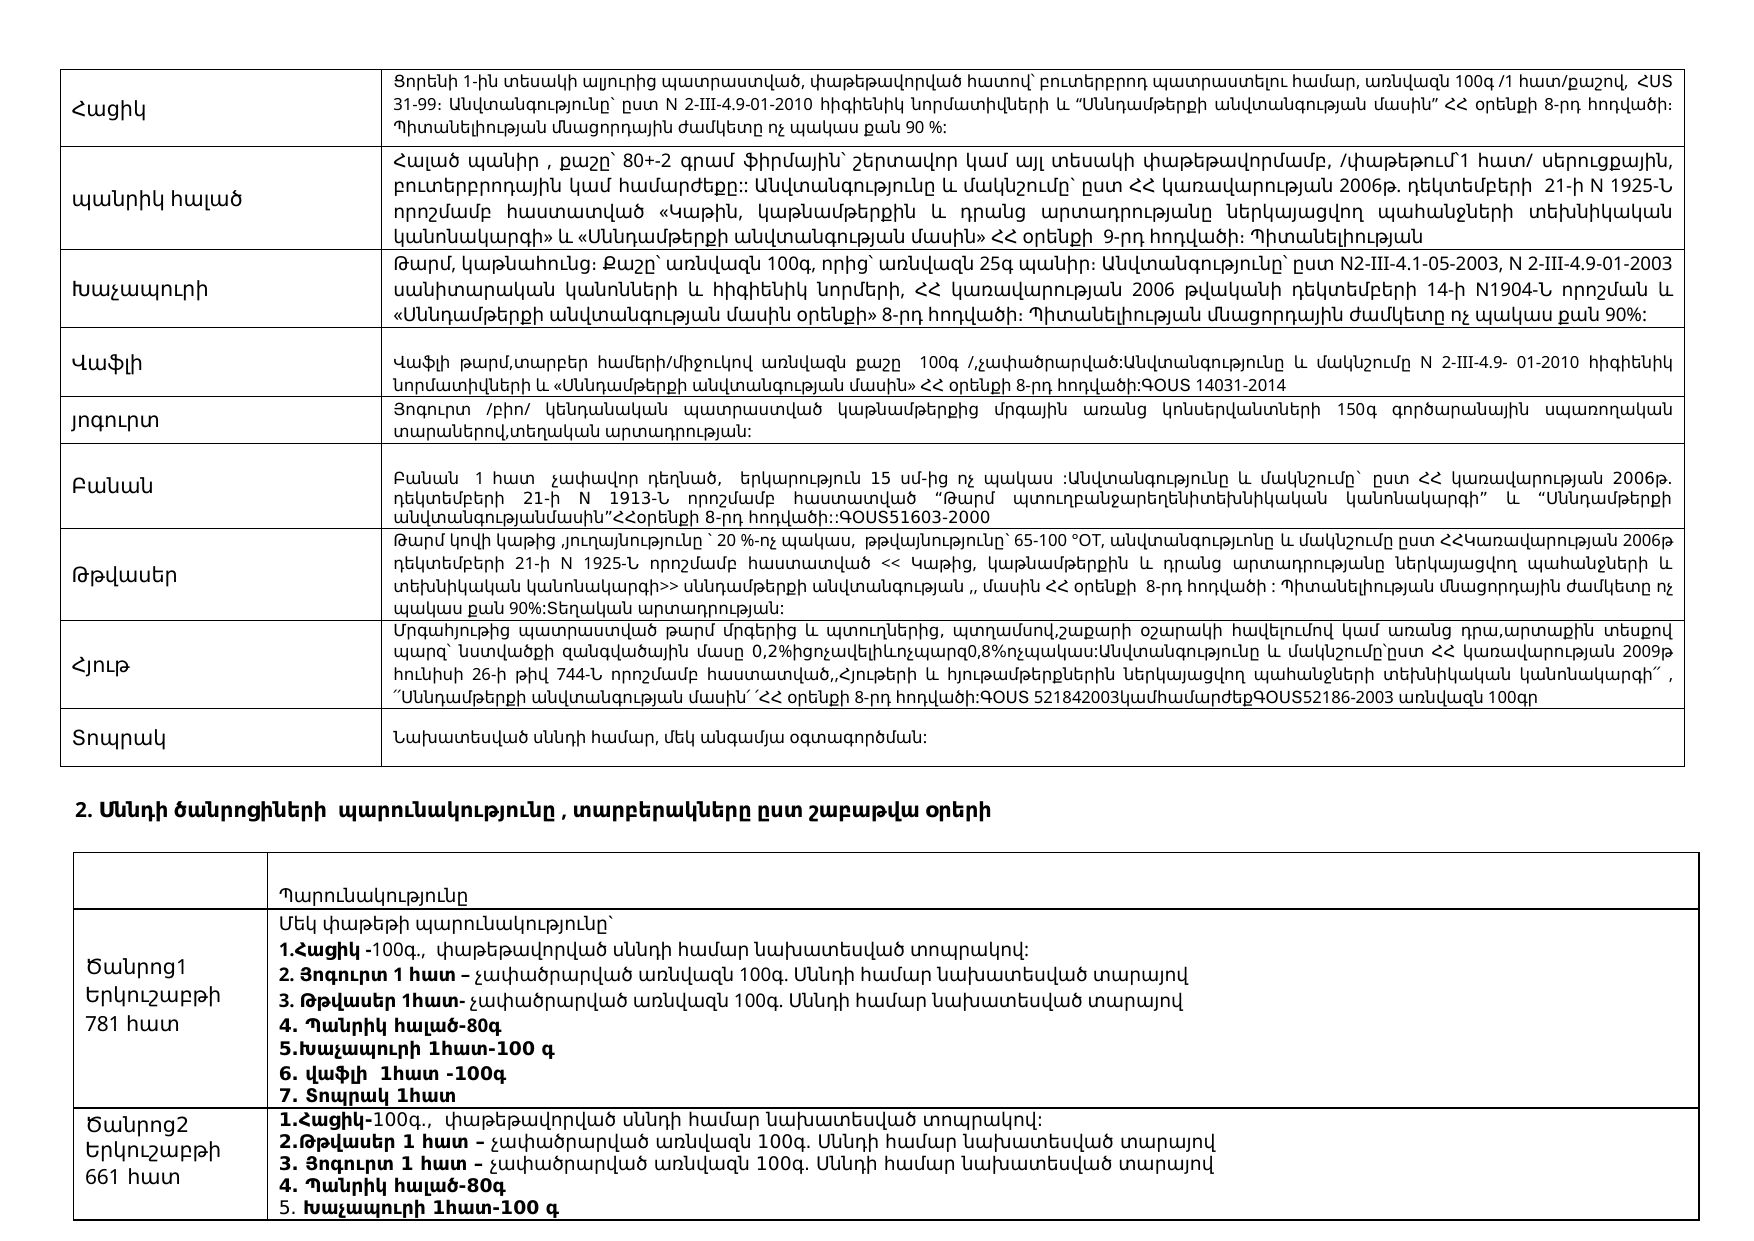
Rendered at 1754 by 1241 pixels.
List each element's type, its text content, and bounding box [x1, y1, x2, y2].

table_cell Վաֆլի [61, 328, 381, 396]
table_cell Հացիկ [61, 70, 381, 146]
table_cell Մրգահյութից պատրաստված թարմ մրգերից և պտուղներից, պտղամսով,շաքարի օշարակի հավելումով կամ առանց դրա,արտաքին տեսքով պարզ՝ նստվածքի զանգվածային մասը 0,2%իցոչավելիևոչպարզ0,8%ոչպակաս:Անվտանգությունը և մակնշումը՝ըստ ՀՀ կառավարության 2009թ հունիսի 26-ի թիվ 744-Ն որոշմամբ հաստատված,,Հյութերի և հյութամթերքներին ներկայացվող պահանջների տեխնիկական կանոնակարգի՛՛ , ՛՛Սննդամթերքի անվտանգության մասին՛ ՛ՀՀ օրենքի 8-րդ հոդվածի:ԳՕՍՏ 521842003կամհամարժեքԳՕՍՏ52186-2003 առնվազն 100գր [382, 621, 1684, 708]
table_header [74, 853, 267, 908]
table_cell Խաչապուրի [61, 250, 381, 327]
table_cell Տոպրակ [61, 709, 381, 766]
table_cell Վաֆլի թարմ,տարբեր համերի/միջուկով առնվազն քաշը 100գ /,չափածրարված:Անվտանգությունը և մակնշումը N 2-III-4.9- 01-2010 հիգիենիկ նորմատիվների և «Սննդամթերքի անվտանգության մասին» ՀՀ օրենքի 8-րդ հոդվածի:ԳՕՍՏ 14031-2014 [382, 328, 1684, 396]
table_cell Հյութ [61, 621, 381, 708]
table_cell Բանան 1 հատ չափավոր դեղնած, երկարություն 15 սմ-ից ոչ պակաս :Անվտանգությունը և մակնշումը` ըստ ՀՀ կառավարության 2006թ. դեկտեմբերի 21-ի N 1913-Ն որոշմամբ հաստատված “Թարմ պտուղբանջարեղենիտեխնիկական կանոնակարգի” և “Սննդամթերքի անվտանգությանմասին”ՀՀօրենքի 8-րդ հոդվածի::ԳՕՍՏ51603-2000 [382, 444, 1684, 528]
table_cell Հալած պանիր , քաշը՝ 80+-2 գրամ ֆիրմային՝ շերտավոր կամ այլ տեսակի փաթեթավորմամբ, /փաթեթում՝1 հատ/ սերուցքային, բուտերբրոդային կամ համարժեքը:: Անվտանգությունը և մակնշումը` ըստ ՀՀ կառավարության 2006թ. դեկտեմբերի 21-ի N 1925-Ն որոշմամբ հաստատված «Կաթին, կաթնամթերքին և դրանց արտադրությանը ներկայացվող պահանջների տեխնիկական կանոնակարգի» և «Սննդամթերքի անվտանգության մասին» ՀՀ օրենքի 9-րդ հոդվածի։ Պիտանելիության [382, 147, 1684, 249]
table_cell Նախատեսված սննդի համար, մեկ անգամյա օգտագործման: [382, 709, 1684, 766]
table_header Պարունակությունը [268, 853, 1698, 908]
text 2. Սննդի ծանրոցիների պարունակությունը , տարբերակները ըստ շաբաթվա օրերի [75, 795, 1698, 823]
table_cell Ծանրոց1 Երկուշաբթի 781 հատ [74, 910, 267, 1107]
table_cell Յոգուրտ /բիո/ կենդանական պատրաստված կաթնամթերքից մրգային առանց կոնսերվանտների 150գ գործարանային սպառողական տարաներով,տեղական արտադրության: [382, 397, 1684, 442]
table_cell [74, 1109, 267, 1219]
table_cell յոգուրտ [61, 397, 381, 442]
table_cell Մեկ փաթեթի պարունակությունը` 1.Հացիկ -100գ., փաթեթավորված սննդի համար նախատեսված տոպրակով: 2. Յոգուրտ 1 հատ – չափածրարված առնվազն 100գ. Սննդի համար նախատեսված տարայով 3. Թթվասեր 1հատ- չափածրարված առնվազն 100գ. Սննդի համար նախատեսված տարայով 4. Պանրիկ հալած-80գ 5.Խաչապուրի 1հատ-100 գ 6. վաֆլի 1հատ -100գ 7. Տոպրակ 1հատ [268, 910, 1698, 1107]
table_cell Թարմ, կաթնահունց։ Քաշը՝ առնվազն 100գ, որից՝ առնվազն 25գ պանիր։ Անվտանգությունը՝ ըստ N2-III-4.1-05-2003, N 2-III-4.9-01-2003 սանիտարական կանոնների և հիգիենիկ նորմերի, ՀՀ կառավարության 2006 թվականի դեկտեմբերի 14-ի N1904-Ն որոշման և «Սննդամթերքի անվտանգության մասին օրենքի» 8-րդ հոդվածի։ Պիտանելիության մնացորդային ժամկետը ոչ պակաս քան 90%: [382, 250, 1684, 327]
table_cell պանրիկ հալած [61, 147, 381, 249]
table_cell Թարմ կովի կաթից ,յուղայնությունը ` 20 %-ոչ պակաս, թթվայնությունը` 65-100 °OT, անվտանգությւոնը և մակնշումը ըստ ՀՀԿառավարության 2006թ դեկտեմբերի 21-ի N 1925-Ն որոշմամբ հաստատված << Կաթից, կաթնամթերքին և դրանց արտադրությանը ներկայացվող պահանջների և տեխնիկական կանոնակարգի>> սննդամթերքի անվտանգության ,, մասին ՀՀ օրենքի 8-րդ հոդվածի : Պիտանելիության մնացորդային ժամկետը ոչ պակաս քան 90%:Տեղական արտադրության: [382, 529, 1684, 619]
table_cell Ցորենի 1-ին տեսակի ալյուրից պատրաստված, փաթեթավորված հատով՝ բուտերբրոդ պատրաստելու համար, առնվազն 100գ /1 հատ/քաշով, ՀՍՏ 31-99։ Անվտանգությունը` ըստ N 2-III-4.9-01-2010 հիգիենիկ նորմատիվների և “Սննդամթերքի անվտանգության մասին” ՀՀ օրենքի 8-րդ հոդվածի։ Պիտանելիության մնացորդային ժամկետը ոչ պակաս քան 90 %: [382, 70, 1684, 146]
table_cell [268, 1109, 1698, 1219]
table_cell Բանան [61, 444, 381, 528]
table_cell Թթվասեր [61, 529, 381, 619]
